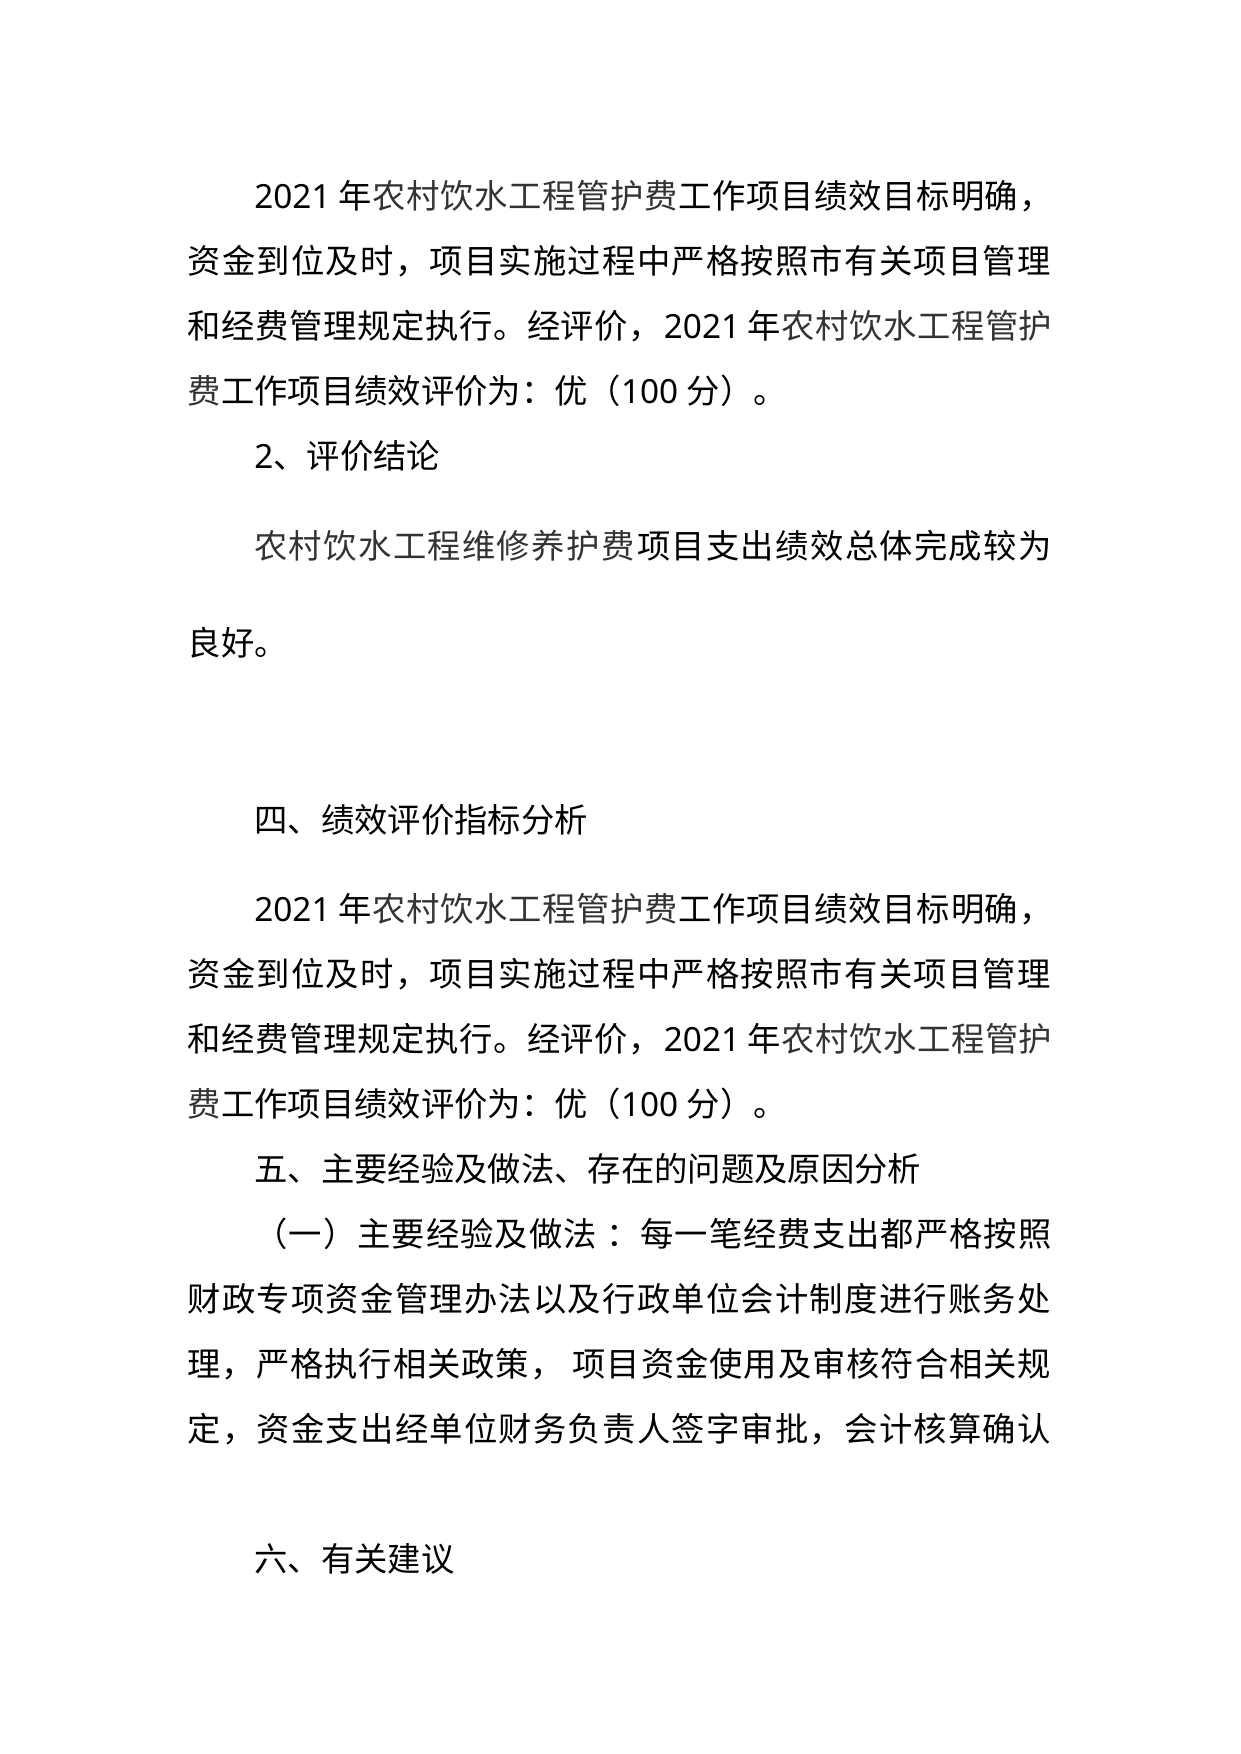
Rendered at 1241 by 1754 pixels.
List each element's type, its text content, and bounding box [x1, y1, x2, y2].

list 绩效评价指标分析 [187, 785, 1053, 850]
text （一）主要经验及做法 ：每一笔经费支出都严格按照财政专项资金管理办法以及行政单位会计制度进行账务处理，严格执行相关政策， 项目资金使用及审核符合相关规定，资金支出经单位财务负责人签字审批，会计核算确认。 [187, 1199, 1053, 1524]
text 2021年农村饮水工程管护费工作项目绩效目标明确，资金到位及时，项目实施过程中严格按照市有关项目管理和经费管理规定执行。经评价，2021年农村饮水工程管护费工作项目绩效评价为：优（100 分）。 [187, 162, 1053, 422]
text 五、主要经验及做法、存在的问题及原因分析 [187, 1134, 1053, 1199]
text 2021年农村饮水工程管护费工作项目绩效目标明确，资金到位及时，项目实施过程中严格按照市有关项目管理和经费管理规定执行。经评价，2021年农村饮水工程管护费工作项目绩效评价为：优（100 分）。 [187, 874, 1053, 1134]
text 六、有关建议 [187, 1524, 1053, 1589]
list 评价结论 [187, 422, 1053, 487]
list 农村饮水工程维修养护费项目支出绩效总体完成较为良好。 [187, 511, 1053, 674]
